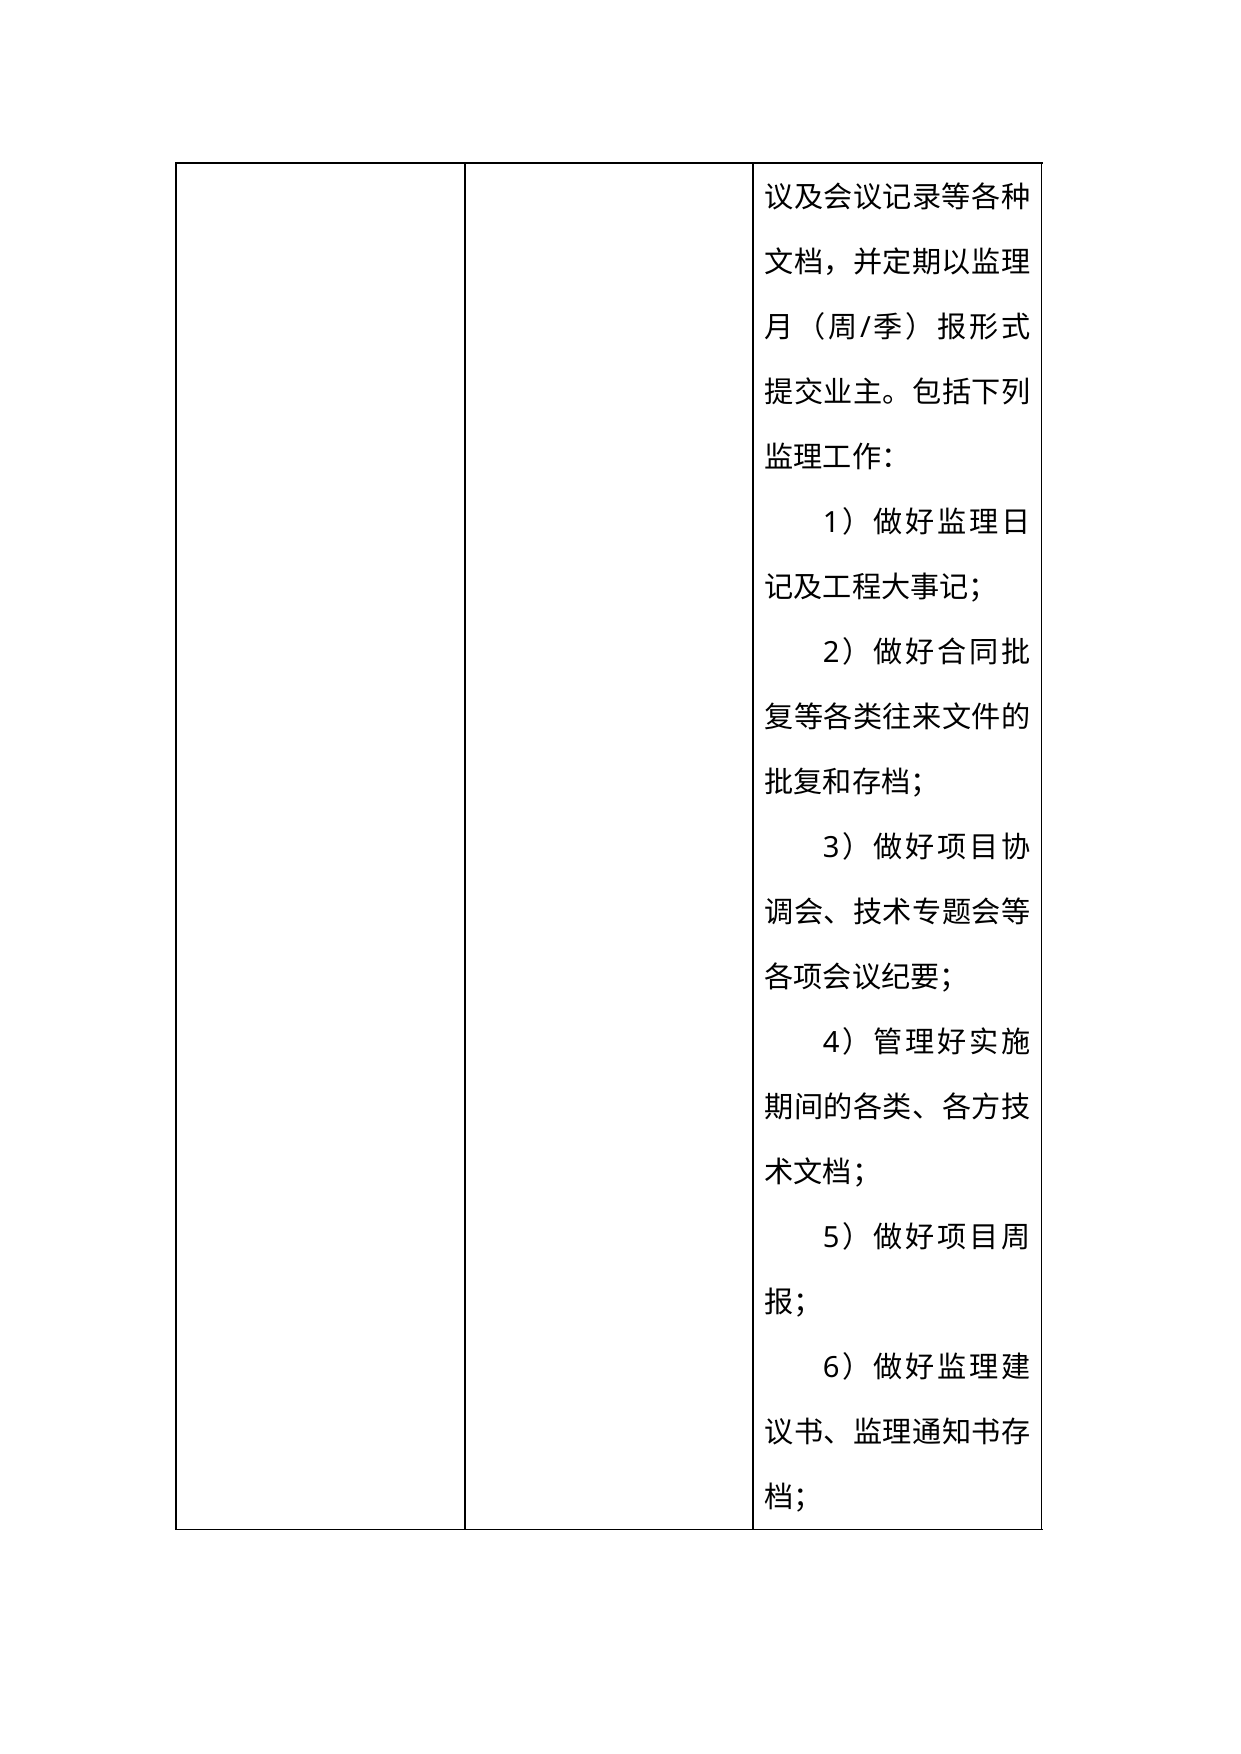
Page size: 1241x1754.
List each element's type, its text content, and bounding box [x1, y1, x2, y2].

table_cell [754, 164, 1041, 1528]
table_cell 1 [177, 164, 464, 1528]
table_cell [466, 164, 752, 1528]
